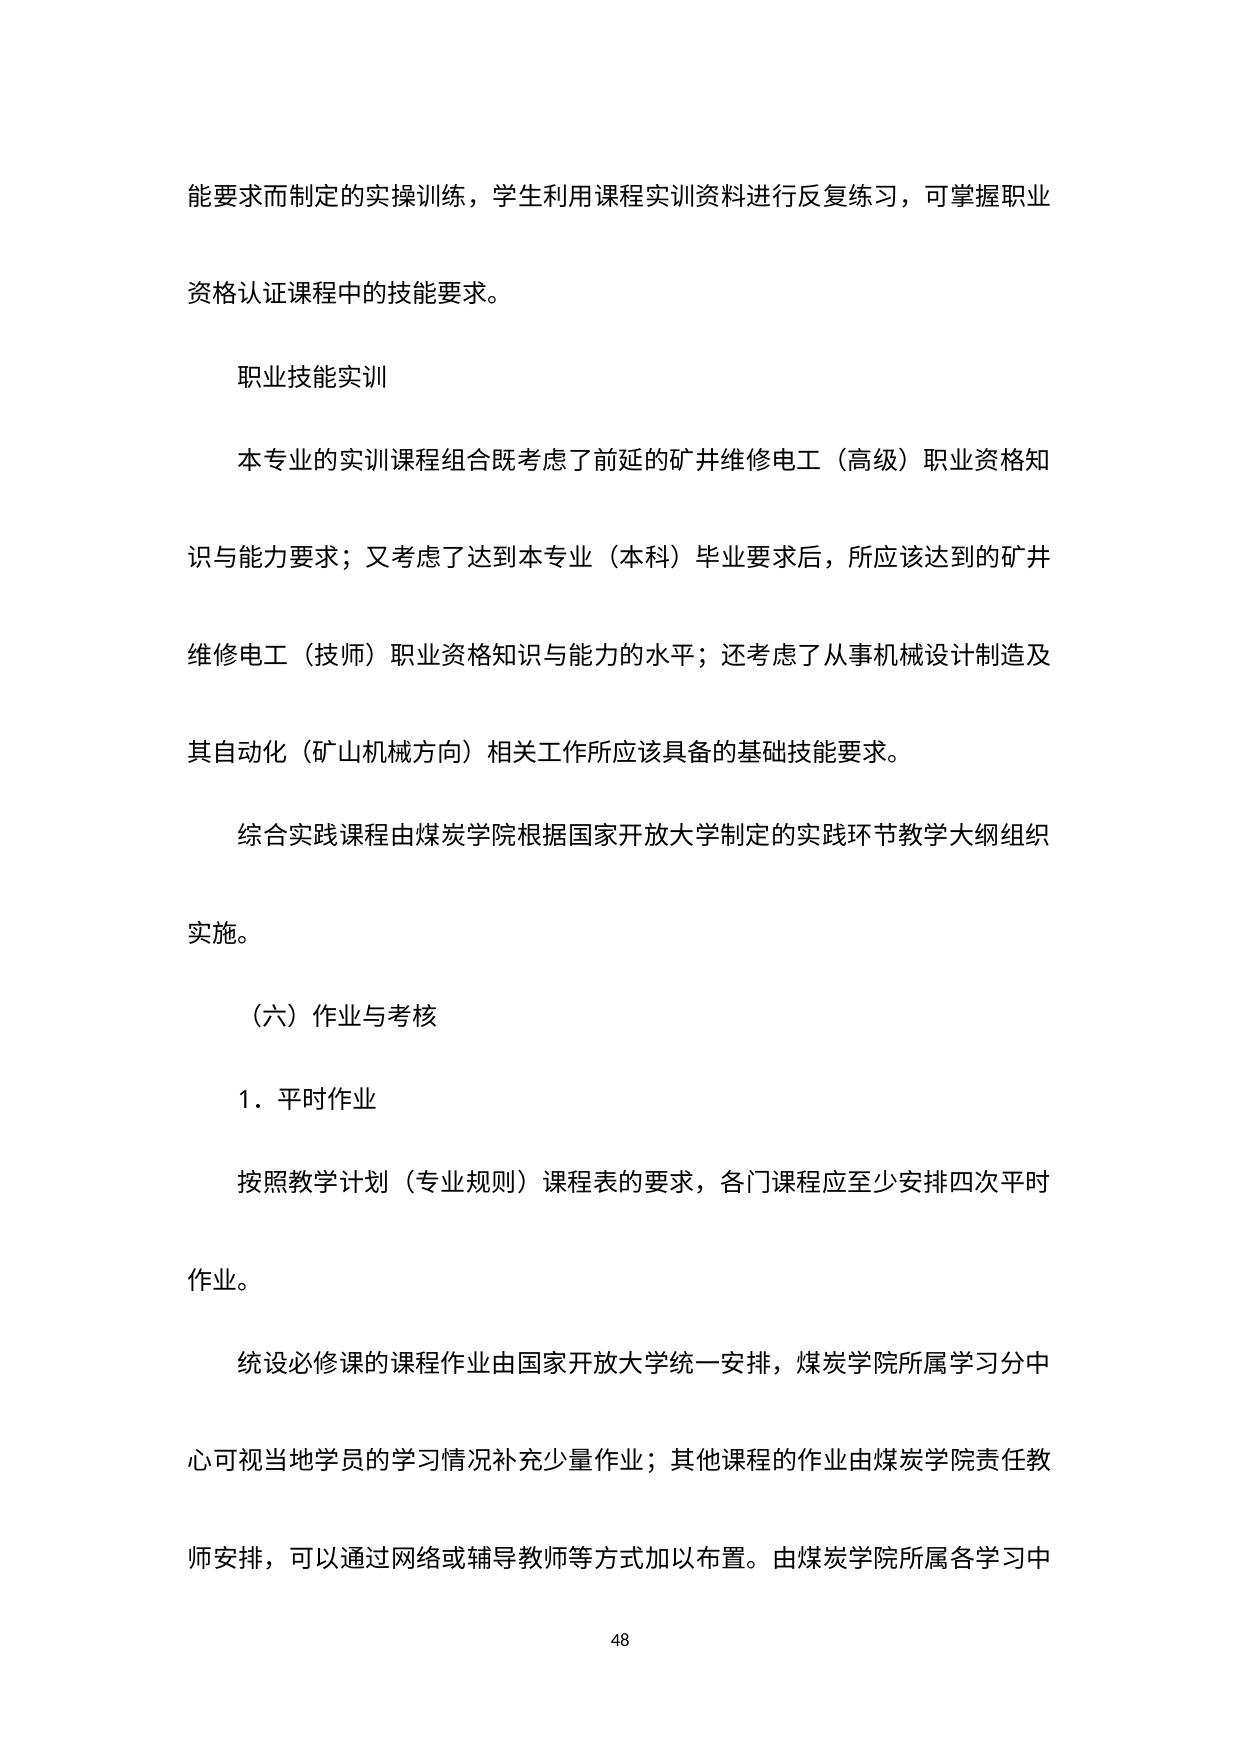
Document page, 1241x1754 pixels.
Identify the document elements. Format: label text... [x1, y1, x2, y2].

text 1．平时作业 [187, 1065, 1053, 1130]
text （六）作业与考核 [187, 982, 1053, 1047]
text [187, 162, 1053, 324]
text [187, 1329, 1053, 1589]
text 按照教学计划（专业规则）课程表的要求，各门课程应至少安排四次平时作业。 [187, 1148, 1053, 1311]
text 综合实践课程由煤炭学院根据国家开放大学制定的实践环节教学大纲组织实施。 [187, 801, 1053, 964]
text 本专业的实训课程组合既考虑了前延的矿井维修电工（高级）职业资格知识与能力要求；又考虑了达到本专业（本科）毕业要求后，所应该达到的矿井维修电工（技师）职业资格知识与能力的水平；还考虑了从事机械设计制造及其自动化（矿山机械方向）相关工作所应该具备的基础技能要求。 [187, 426, 1053, 783]
text 职业技能实训 [187, 343, 1053, 408]
